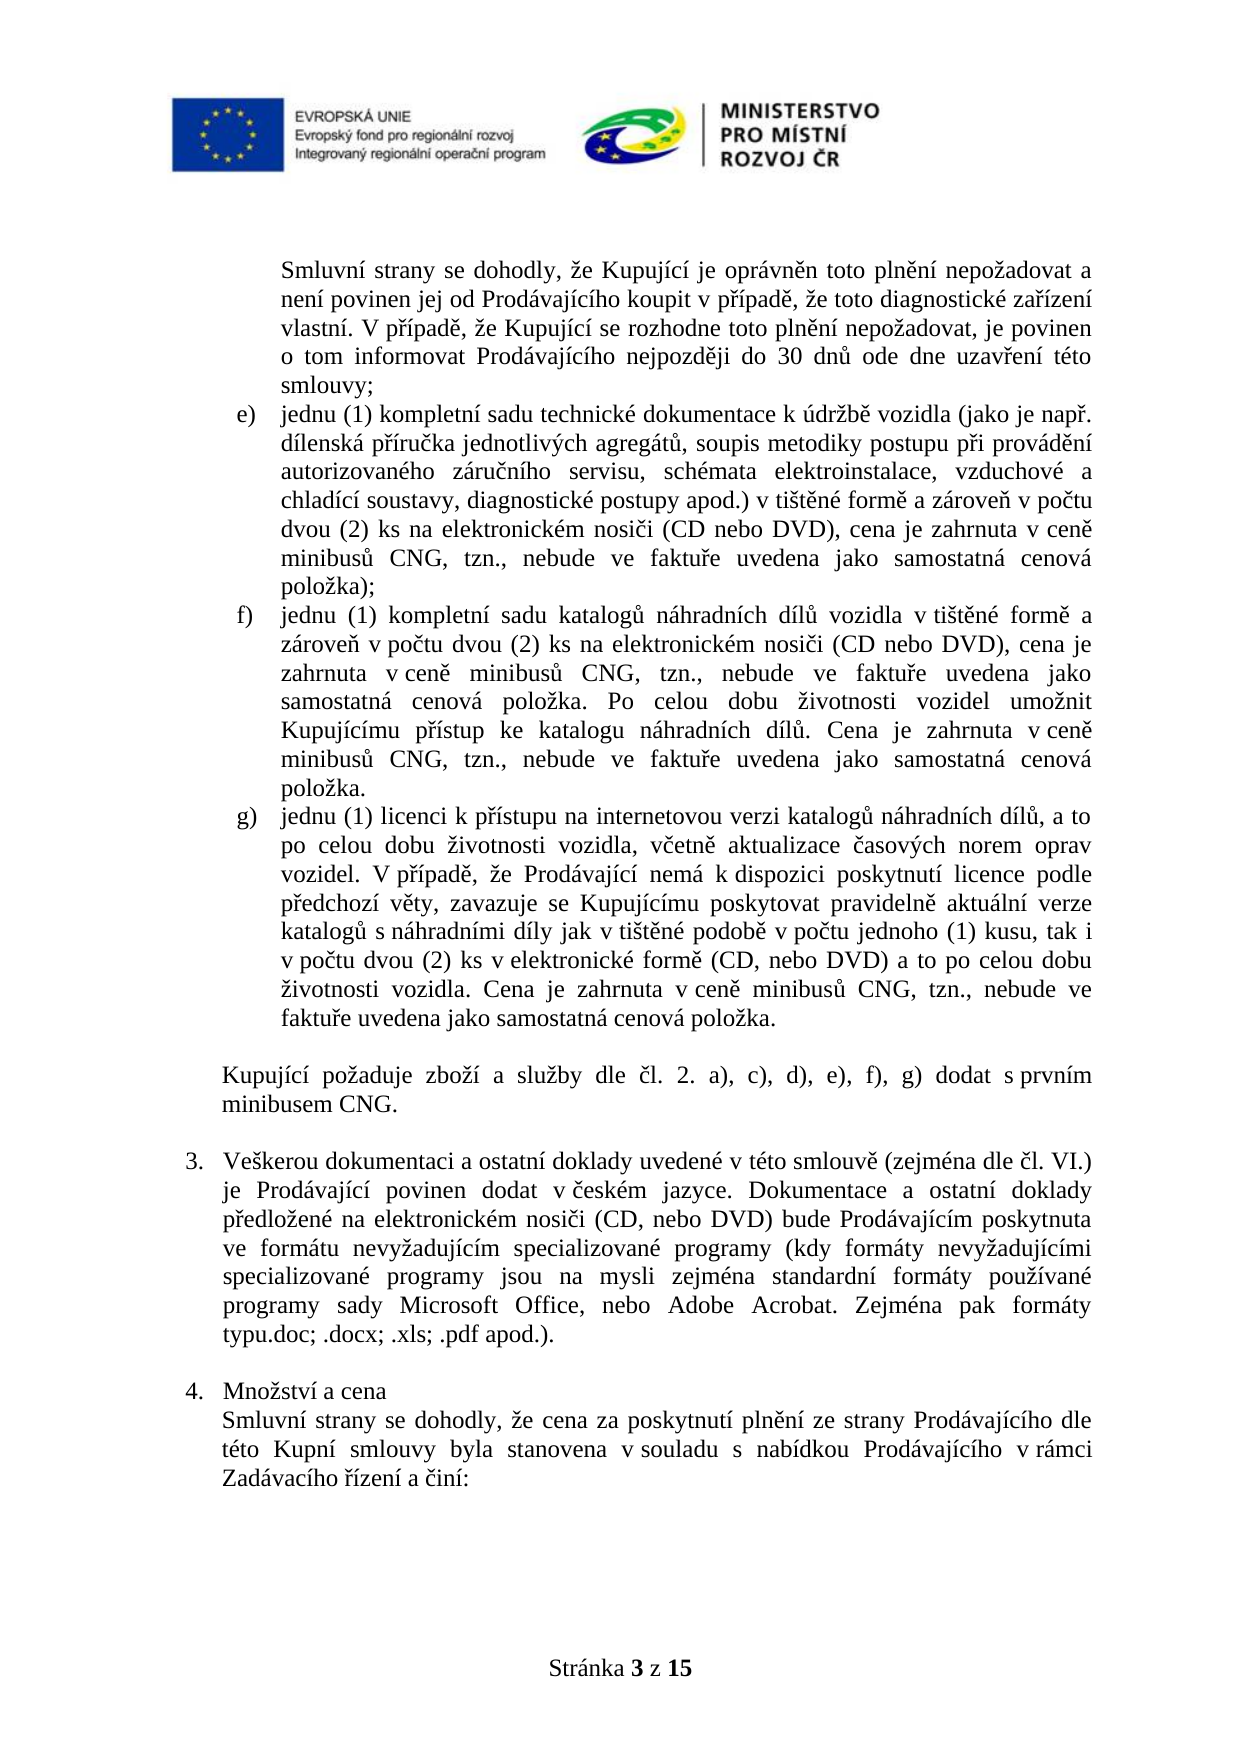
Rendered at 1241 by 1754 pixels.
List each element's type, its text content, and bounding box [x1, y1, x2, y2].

list jednu (1) kompletní sadu katalogů náhradních dílů vozidla v tištěné formě a zároveň v počtu dvou (2) ks na elektronickém nosiči (CD nebo DVD), cena je zahrnuta v ceně minibusů CNG, tzn., nebude ve faktuře uvedena jako samostatná cenová položka. Po celou dobu životnosti vozidel umožnit Kupujícímu přístup ke katalogu náhradních dílů. Cena je zahrnuta v ceně minibusů CNG, tzn., nebude ve faktuře uvedena jako samostatná cenová položka. [236, 600, 1092, 801]
list Množství a cena [185, 1376, 1092, 1405]
list jednu (1) licenci k přístupu na internetovou verzi katalogů náhradních dílů, a to po celou dobu životnosti vozidla, včetně aktualizace časových norem oprav vozidel. V případě, že Prodávající nemá k dispozici poskytnutí licence podle předchozí věty, zavazuje se Kupujícímu poskytovat pravidelně aktuální verze katalogů s náhradními díly jak v tištěné podobě v počtu jednoho (1) kusu, tak i v počtu dvou (2) ks v elektronické formě (CD, nebo DVD) a to po celou dobu životnosti vozidla. Cena je zahrnuta v ceně minibusů CNG, tzn., nebude ve faktuře uvedena jako samostatná cenová položka. [236, 801, 1092, 1031]
picture [147, 73, 903, 196]
list Veškerou dokumentaci a ostatní doklady uvedené v této smlouvě (zejména dle čl. VI.) je Prodávající povinen dodat v českém jazyce. Dokumentace a ostatní doklady předložené na elektronickém nosiči (CD, nebo DVD) bude Prodávajícím poskytnuta ve formátu nevyžadujícím specializované programy (kdy formáty nevyžadujícími specializované programy jsou na mysli zejména standardní formáty používané programy sady Microsoft Office, nebo Adobe Acrobat. Zejména pak formáty typu.doc; .docx; .xls; .pdf apod.). [185, 1146, 1092, 1348]
text Smluvní strany se dohodly, že cena za poskytnutí plnění ze strany Prodávajícího dle této Kupní smlouvy byla stanovena v souladu s nabídkou Prodávajícího v rámci Zadávacího řízení a činí: [222, 1405, 1092, 1491]
text Kupující požaduje zboží a služby dle čl. 2. a), c), d), e), f), g) dodat s prvním minibusem CNG. [222, 1060, 1092, 1118]
list jednu (1) kompletní sadu technické dokumentace k údržbě vozidla (jako je např. dílenská příručka jednotlivých agregátů, soupis metodiky postupu při provádění autorizovaného záručního servisu, schémata elektroinstalace, vzduchové a chladící soustavy, diagnostické postupy apod.) v tištěné formě a zároveň v počtu dvou (2) ks na elektronickém nosiči (CD nebo DVD), cena je zahrnuta v ceně minibusů CNG, tzn., nebude ve faktuře uvedena jako samostatná cenová položka); [236, 399, 1092, 600]
